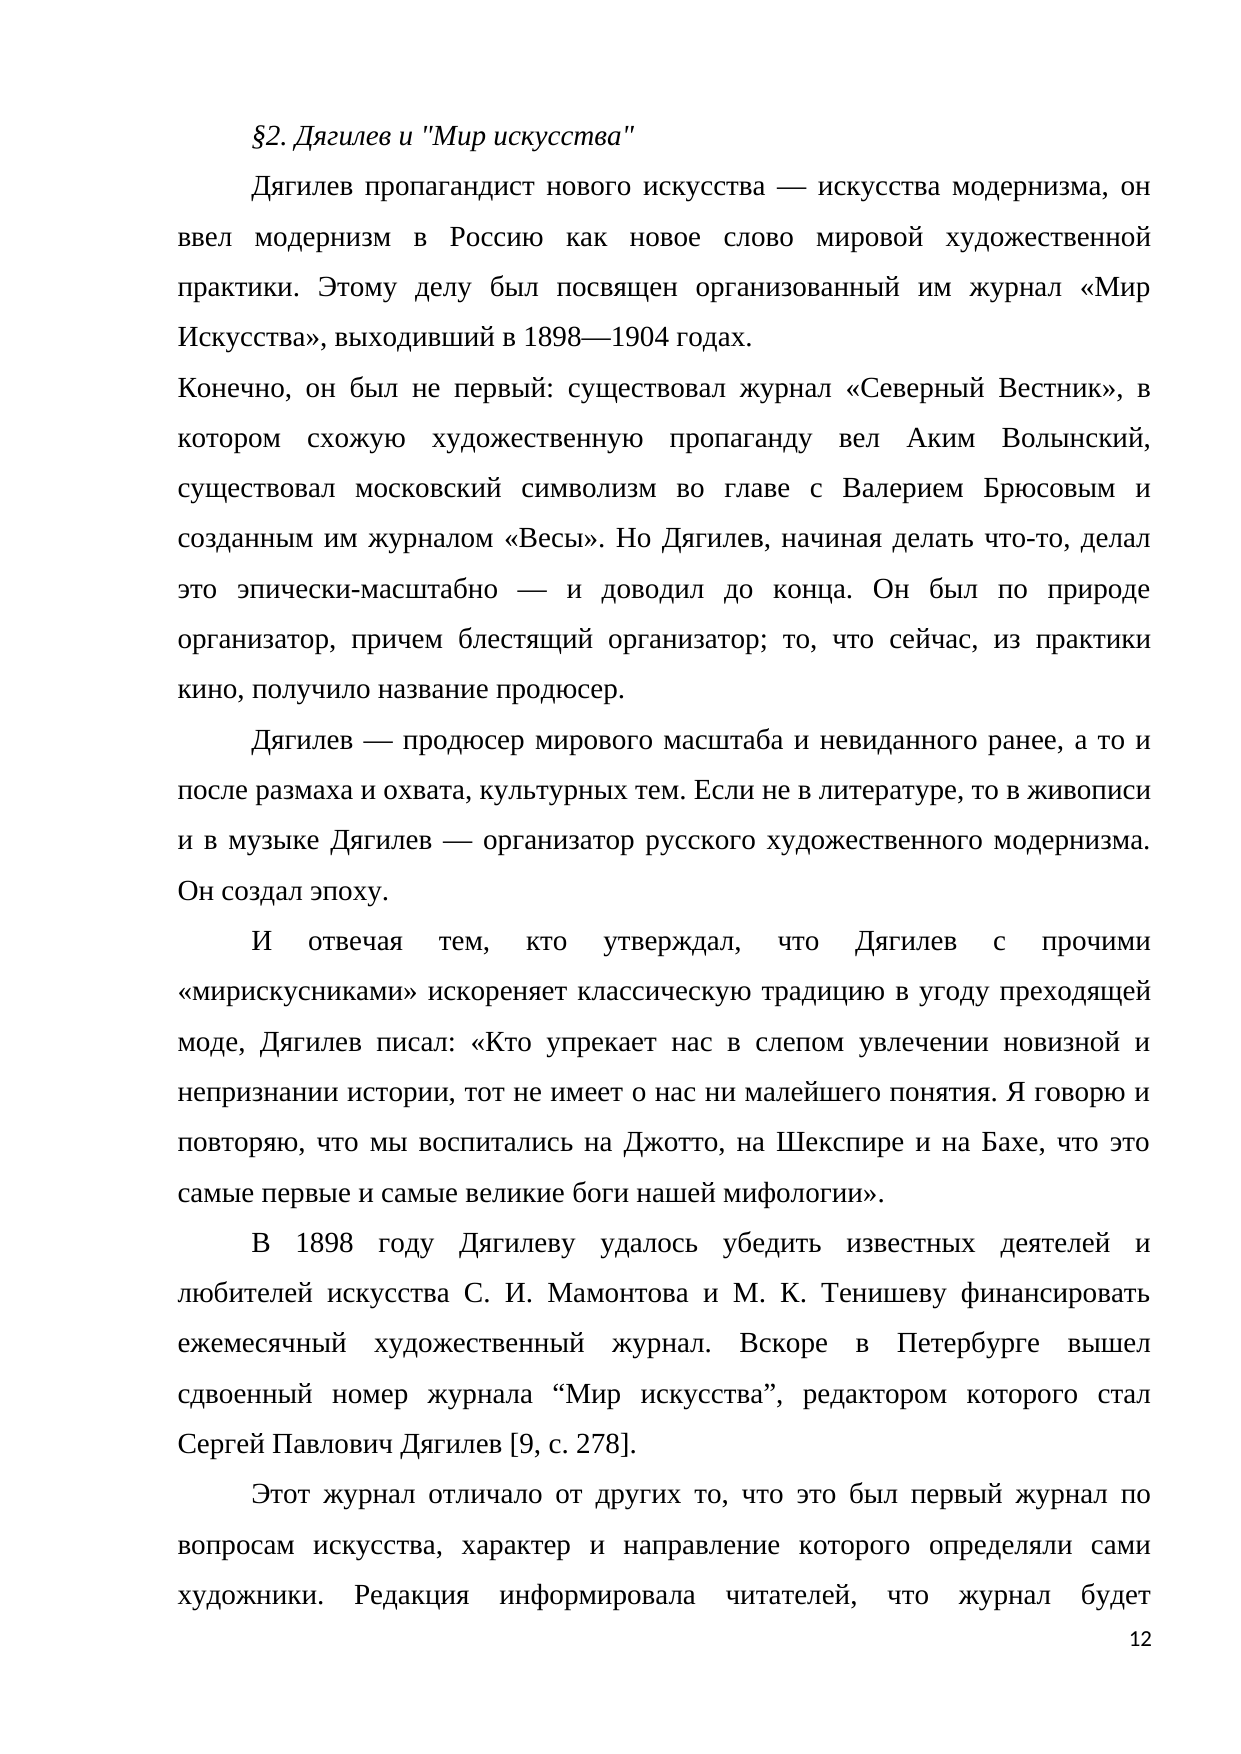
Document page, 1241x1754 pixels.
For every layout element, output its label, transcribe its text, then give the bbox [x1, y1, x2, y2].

text Конечно, он был не первый: существовал журнал «Северный Вестник», в котором схожую художественную пропаганду вел Аким Волынский, существовал московский символизм во главе с Валерием Брюсовым и созданным им журналом «Весы». Но Дягилев, начиная делать что-то, делал это эпически-масштабно — и доводил до конца. Он был по природе организатор, причем блестящий организатор; то, что сейчас, из практики кино, получило название продюсер. [177, 370, 1152, 705]
text В 1898 году Дягилеву удалось убедить известных деятелей и любителей искусства С. И. Мамонтова и М. К. Тенишеву финансировать ежемесячный художественный журнал. Вскоре в Петербурге вышел сдвоенный номер журнала “Мир искусства”, редактором которого стал Сергей Павлович Дягилев [9, с. 278]. [177, 1225, 1152, 1460]
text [177, 1477, 1152, 1611]
text Дягилев — продюсер мирового масштаба и невиданного ранее, а то и после размаха и охвата, культурных тем. Если не в литературе, то в живописи и в музыке Дягилев — организатор русского художественного модернизма. Он создал эпоху. [177, 722, 1152, 906]
text Дягилев пропагандист нового искусства — искусства модернизма, он ввел модернизм в Россию как новое слово мировой художественной практики. Этому делу был посвящен организованный им журнал «Мир Искусства», выходивший в 1898—1904 годах. [177, 168, 1152, 353]
text §2. Дягилев и "Мир искусства" [177, 118, 1152, 152]
text И отвечая тем, кто утверждал, что Дягилев с прочими «мирискусниками» искореняет классическую традицию в угоду преходящей моде, Дягилев писал: «Кто упрекает нас в слепом увлечении новизной и непризнании истории, тот не имеет о нас ни малейшего понятия. Я говорю и повторяю, что мы воспитались на Джотто, на Шекспире и на Бахе, что это самые первые и самые великие боги нашей мифологии». [177, 923, 1152, 1208]
